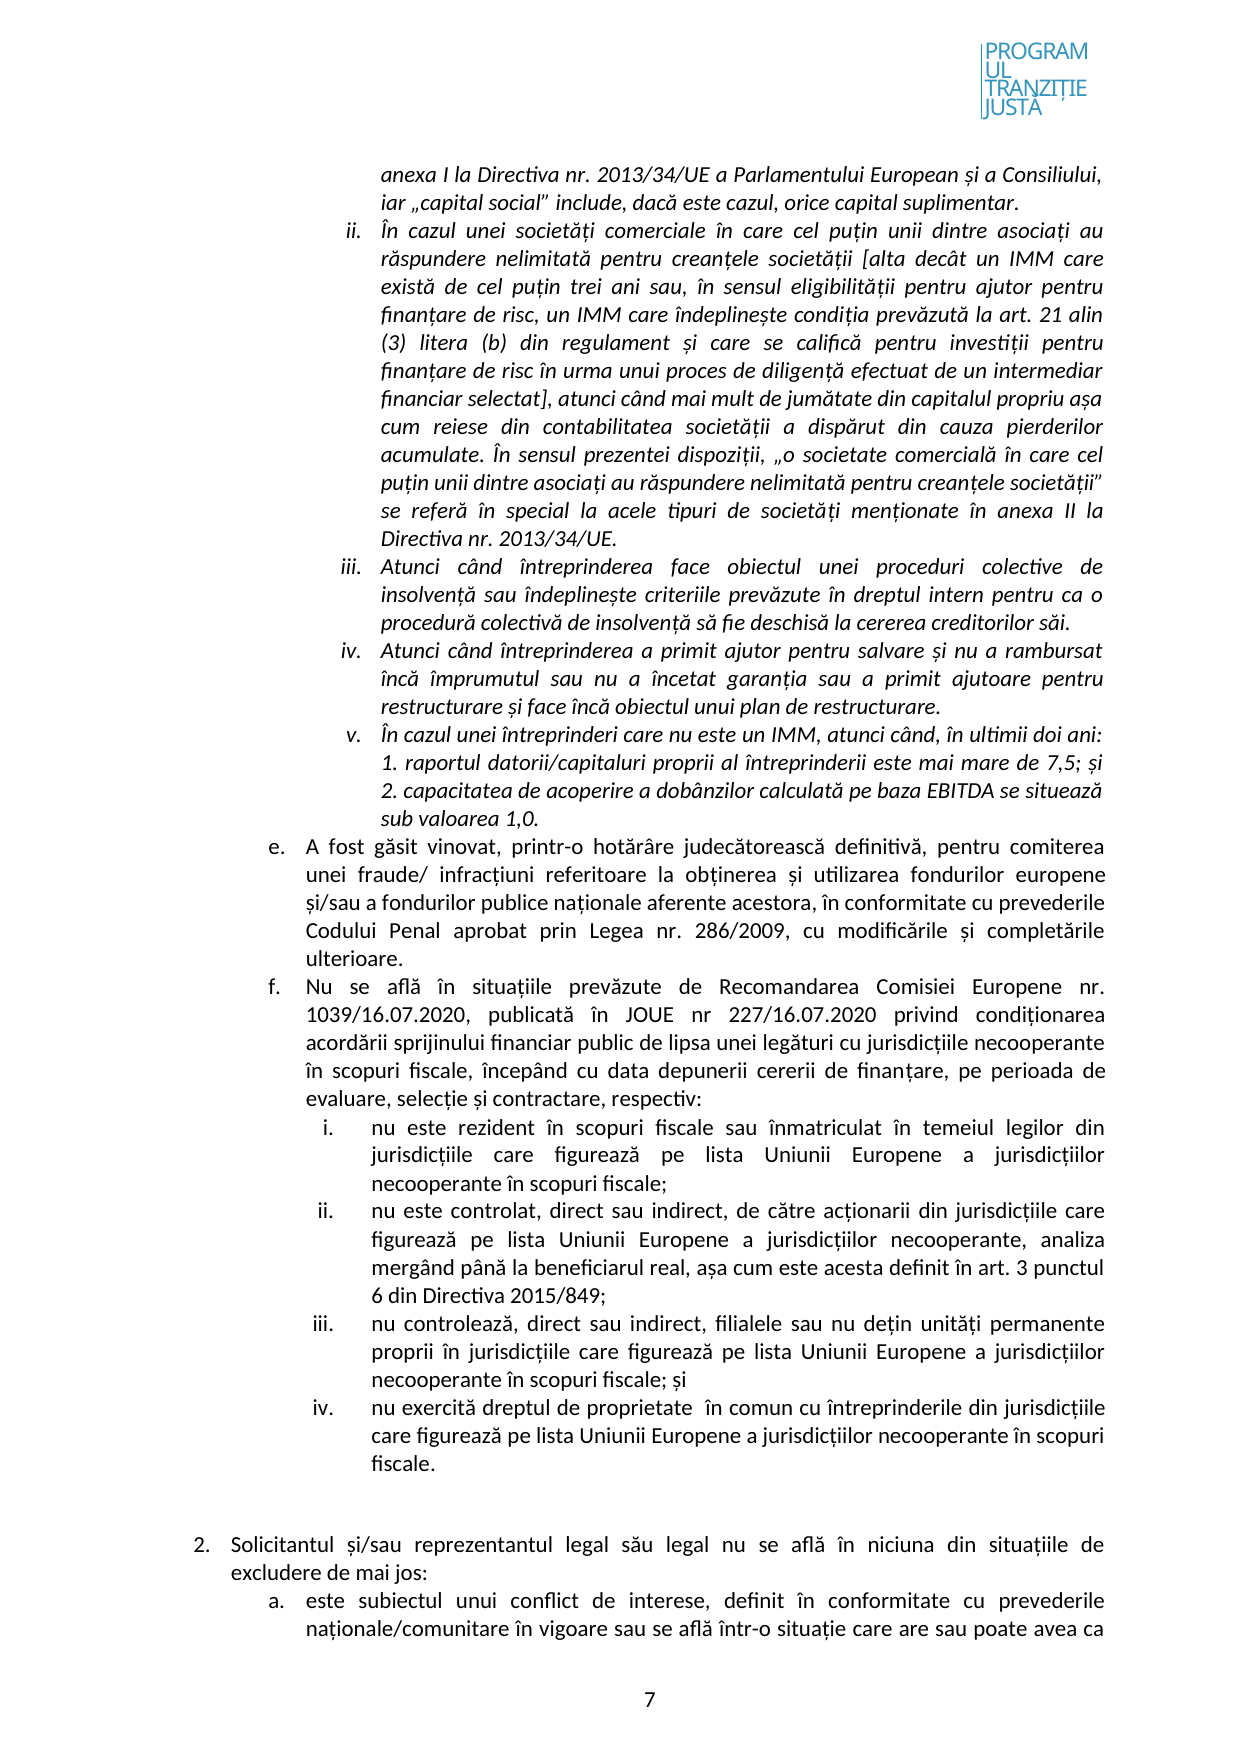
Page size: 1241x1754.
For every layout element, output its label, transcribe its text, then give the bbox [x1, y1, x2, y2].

list În cazul unei întreprinderi care nu este un IMM, atunci când, în ultimii doi ani: 1. raportul datorii/capitaluri proprii al întreprinderii este mai mare de 7,5; și 2. capacitatea de acoperire a dobânzilor calculată pe baza EBITDA se situează sub valoarea 1,0. [362, 720, 1106, 832]
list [268, 1586, 1106, 1642]
list Nu se află în situațiile prevăzute de Recomandarea Comisiei Europene nr. 1039/16.07.2020, publicată în JOUE nr 227/16.07.2020 privind condiționarea acordării sprijinului financiar public de lipsa unei legături cu jurisdicțiile necooperante în scopuri fiscale, începând cu data depunerii cererii de finanţare, pe perioada de evaluare, selecţie şi contractare, respectiv: [268, 972, 1106, 1113]
list Atunci când întreprinderea a primit ajutor pentru salvare și nu a rambursat încă împrumutul sau nu a încetat garanţia sau a primit ajutoare pentru restructurare și face încă obiectul unui plan de restructurare. [362, 636, 1106, 720]
list nu este controlat, direct sau indirect, de către acționarii din jurisdicțiile care figurează pe lista Uniunii Europene a jurisdicțiilor necooperante, analiza mergând până la beneficiarul real, așa cum este acesta definit în art. 3 punctul 6 din Directiva 2015/849; [334, 1197, 1106, 1309]
list Solicitantul și/sau reprezentantul legal său legal nu se află în niciuna din situațiile de excludere de mai jos: [193, 1530, 1106, 1586]
list nu exercită dreptul de proprietate în comun cu întreprinderile din jurisdicțiile care figurează pe lista Uniunii Europene a jurisdicțiilor necooperante în scopuri fiscale. [334, 1393, 1106, 1477]
list A fost găsit vinovat, printr-o hotărâre judecătorească definitivă, pentru comiterea unei fraude/ infracțiuni referitoare la obţinerea şi utilizarea fondurilor europene şi/sau a fondurilor publice naţionale aferente acestora, în conformitate cu prevederile Codului Penal aprobat prin Legea nr. 286/2009, cu modificările și completările ulterioare. [268, 832, 1106, 972]
list Atunci când întreprinderea face obiectul unei proceduri colective de insolvenţă sau îndeplinește criteriile prevăzute în dreptul intern pentru ca o procedură colectivă de insolvenţă să fie deschisă la cererea creditorilor săi. [362, 552, 1106, 636]
list nu este rezident în scopuri fiscale sau înmatriculat în temeiul legilor din jurisdicțiile care figurează pe lista Uniunii Europene a jurisdicțiilor necooperante în scopuri fiscale; [334, 1113, 1106, 1197]
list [362, 160, 1106, 216]
list nu controlează, direct sau indirect, filialele sau nu dețin unități permanente proprii în jurisdicțiile care figurează pe lista Uniunii Europene a jurisdicțiilor necooperante în scopuri fiscale; și [334, 1309, 1106, 1393]
list În cazul unei societăţi comerciale în care cel puţin unii dintre asociaţi au răspundere nelimitată pentru creanţele societăţii [alta decât un IMM care există de cel puţin trei ani sau, în sensul eligibilităţii pentru ajutor pentru finanţare de risc, un IMM care îndeplinește condiţia prevăzută la art. 21 alin (3) litera (b) din regulament și care se califică pentru investiţii pentru finanţare de risc în urma unui proces de diligenţă efectuat de un intermediar financiar selectat], atunci când mai mult de jumătate din capitalul propriu așa cum reiese din contabilitatea societăţii a dispărut din cauza pierderilor acumulate. În sensul prezentei dispoziţii, „o societate comercială în care cel puţin unii dintre asociaţi au răspundere nelimitată pentru creanţele societăţii” se referă în special la acele tipuri de societăţi menţionate în anexa II la Directiva nr. 2013/34/UE. [362, 216, 1106, 552]
